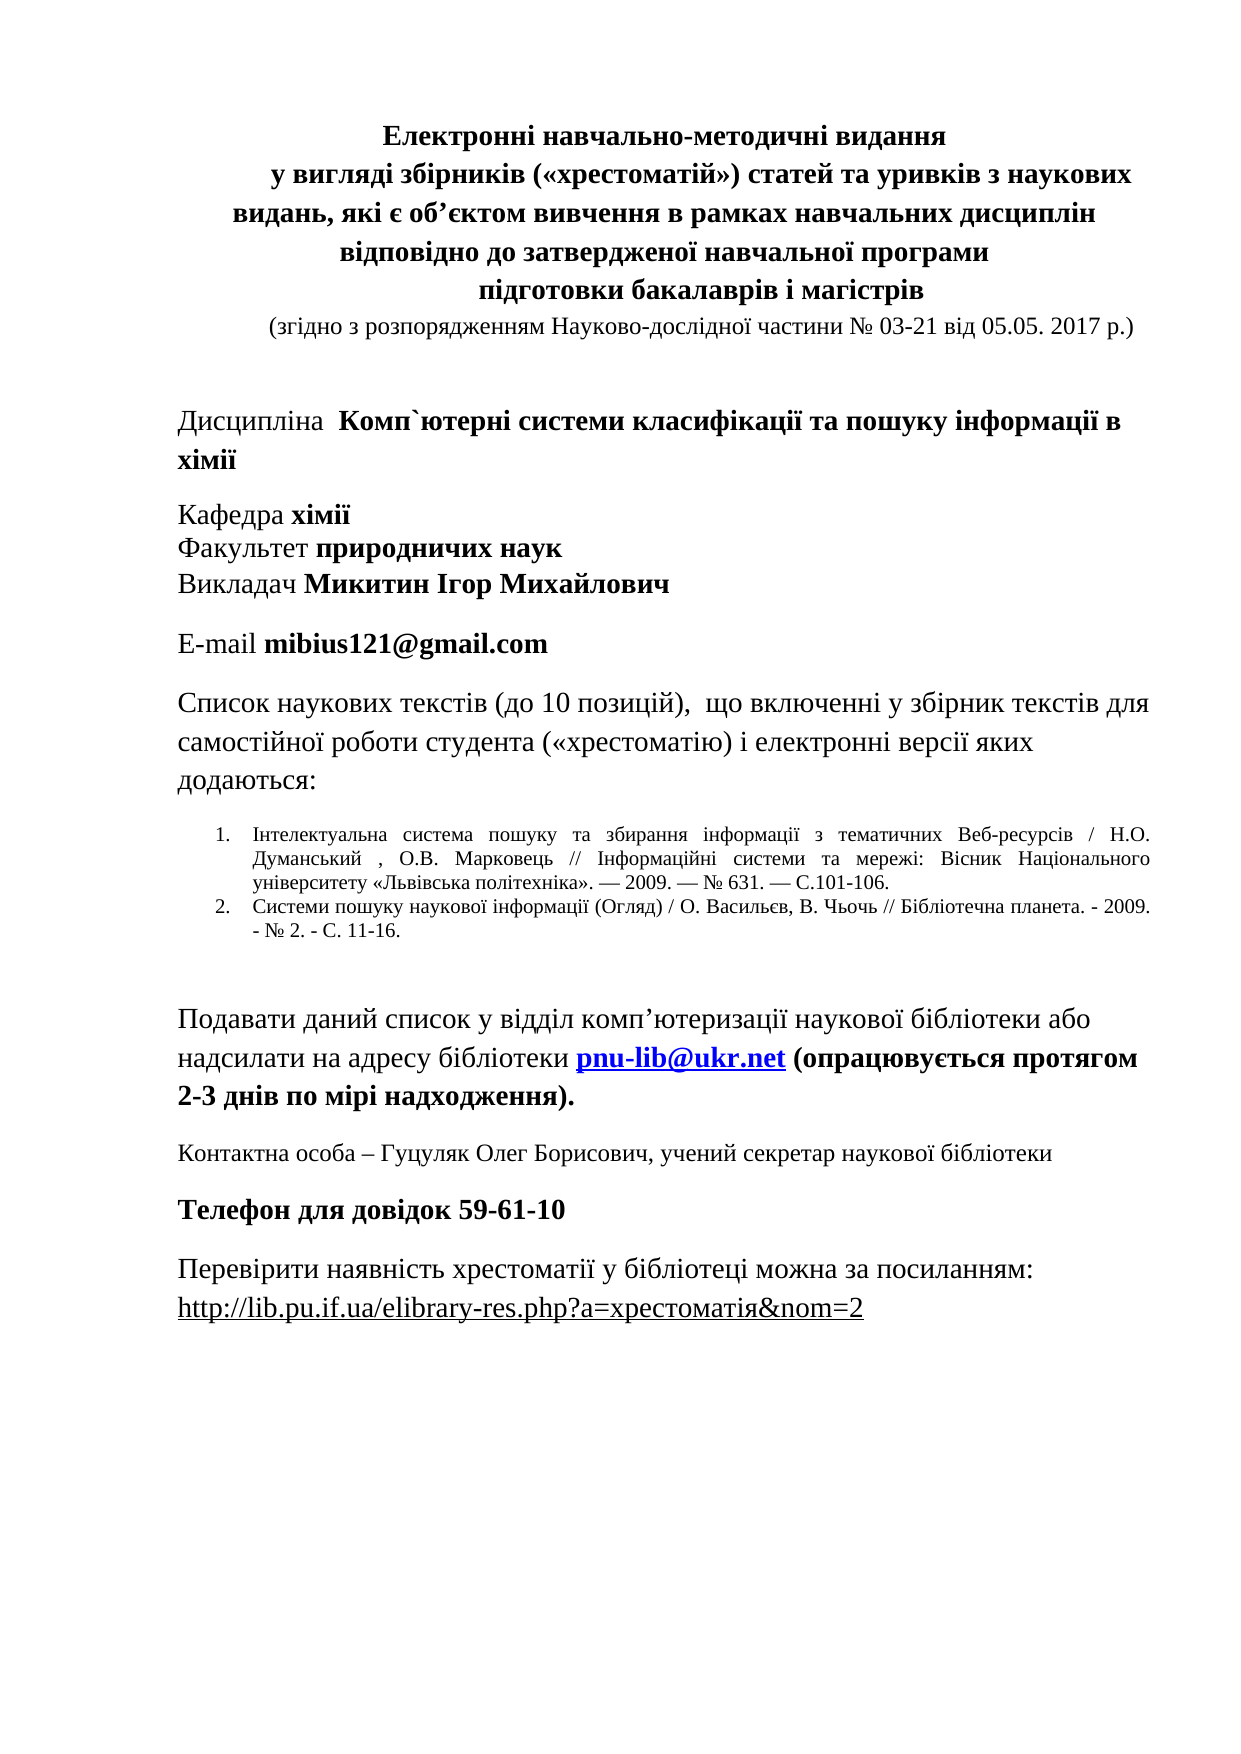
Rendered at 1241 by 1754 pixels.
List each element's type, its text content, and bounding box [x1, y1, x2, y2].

text Список наукових текстів (до 10 позицій), що включенні у збірник текстів для самостійної роботи студента («хрестоматію) і електронні версії яких додаються: [177, 685, 1152, 796]
text Викладач Микитин Ігор Михайлович [177, 567, 1152, 600]
text Електронні навчально-методичні видання [177, 118, 1152, 152]
list Системи пошуку наукової інформації (Огляд) / О. Васильєв, В. Чьочь // Бібліотечна планета. - 2009. - № 2. - С. 11-16. [215, 894, 1152, 942]
text Дисципліна Комп`ютерні системи класифікації та пошуку інформації в хімії [177, 403, 1152, 475]
text у вигляді збірників («хрестоматій») статей та уривків з наукових видань, які є об’єктом вивчення в рамках навчальних дисциплін відповідно до затвердженої навчальної програми [177, 157, 1152, 267]
list Інтелектуальна система пошуку та збирання інформації з тематичних Веб-ресурсів / Н.О. Думанський , О.В. Марковець // Інформаційні системи та мережі: Вісник Національного університету «Львівська політехніка». — 2009. — № 631. — С.101-106. [215, 822, 1152, 894]
text Факультет природничих наук [177, 534, 1152, 563]
text Кафедра хімії [177, 501, 1152, 530]
text підготовки бакалаврів і магістрів [177, 272, 1152, 306]
text Контактна особа – Гуцуляк Олег Борисович, учений секретар наукової бібліотеки [177, 1138, 1152, 1167]
text Перевірити наявність хрестоматії у бібліотеці можна за посиланням: http://lib.pu.if.ua/elibrary-res.php?a=хрестоматія&nom=2 [177, 1251, 1152, 1323]
text E-mail mibius121@gmail.com [177, 626, 1152, 659]
text Телефон для довідок 59-61-10 [177, 1192, 1152, 1225]
text Подавати даний список у відділ комп’ютеризації наукової бібліотеки або надсилати на адресу бібліотеки pnu-lib@ukr.net (опрацювується протягом 2-3 днів по мірі надходження). [177, 1001, 1152, 1112]
text (згідно з розпорядженням Науково-дослідної частини № 03-21 від 05.05. 2017 р.) [177, 311, 1152, 339]
